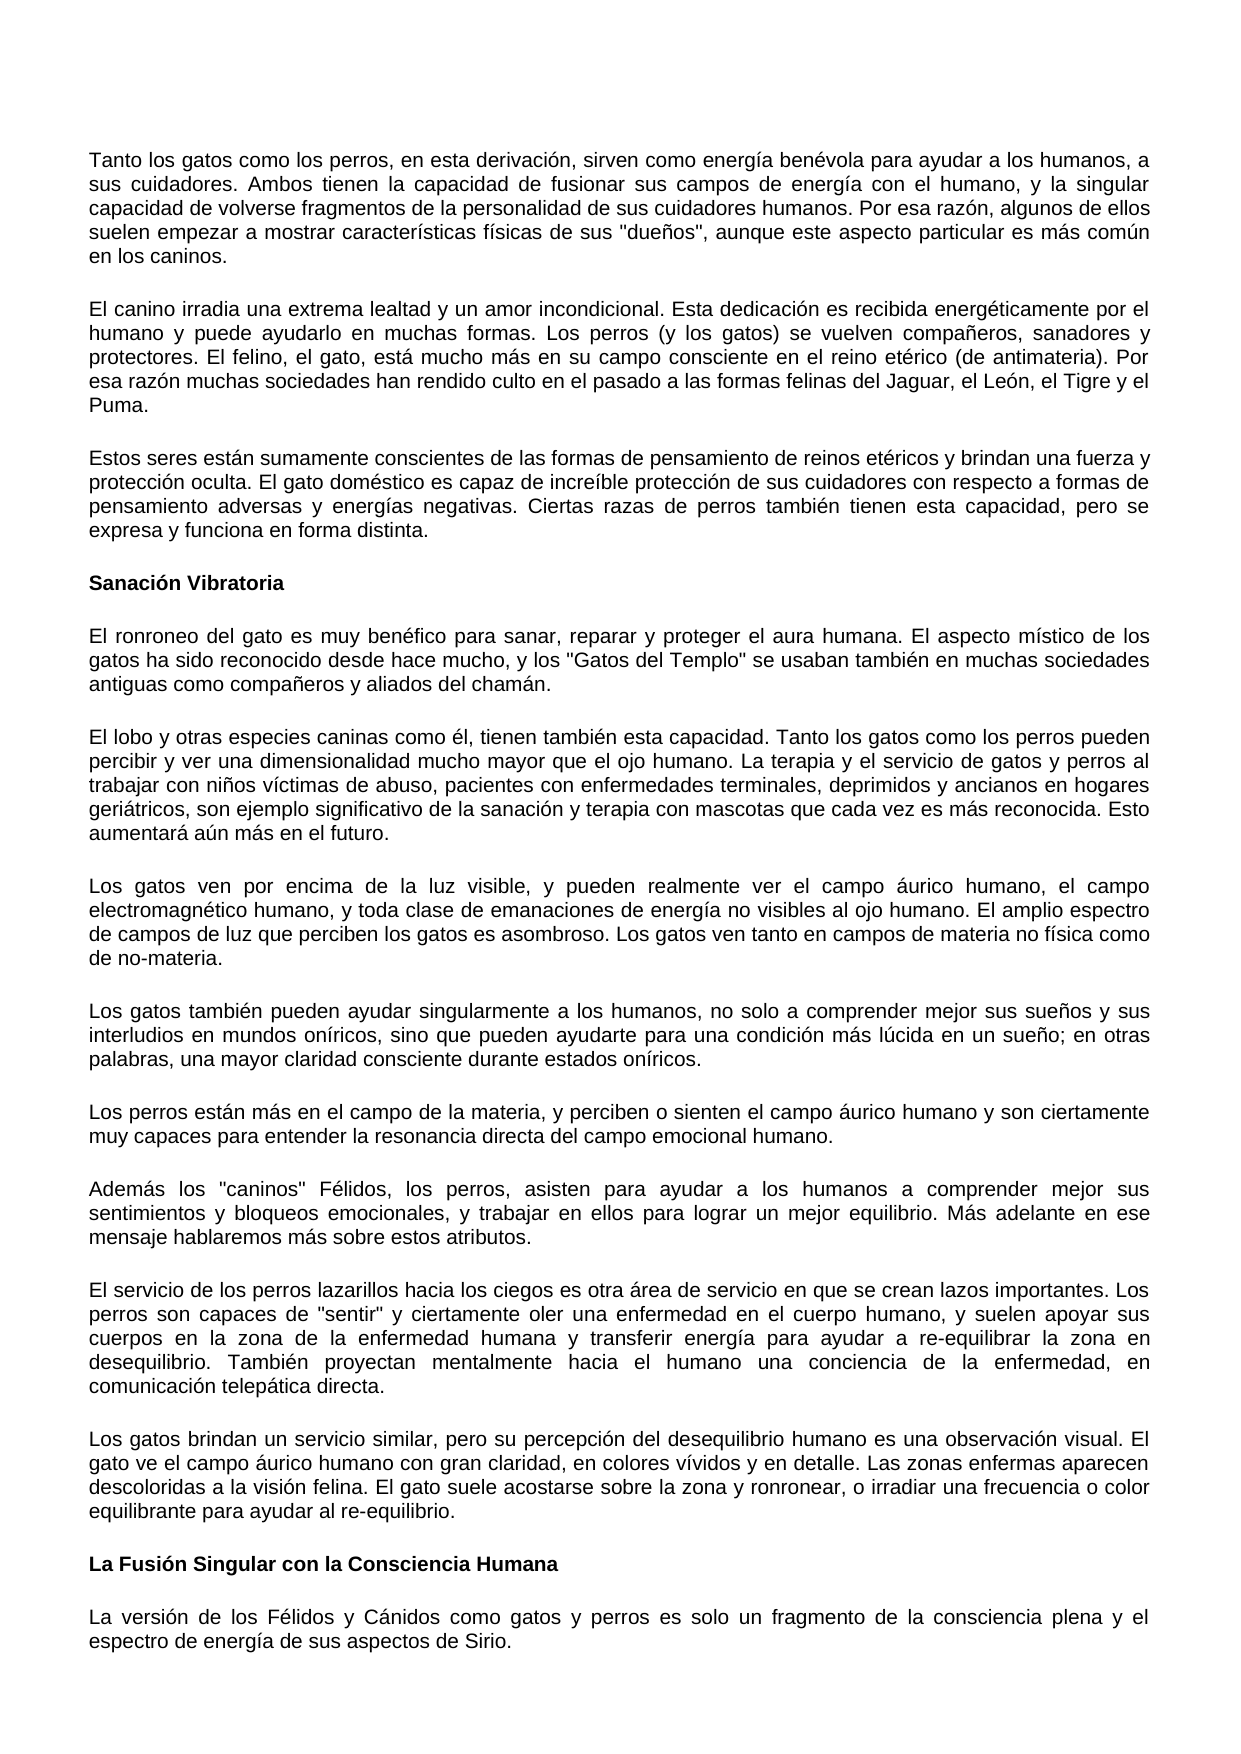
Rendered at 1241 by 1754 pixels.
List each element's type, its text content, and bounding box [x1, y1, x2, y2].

text El servicio de los perros lazarillos hacia los ciegos es otra área de servicio en que se crean lazos importantes. Los perros son capaces de "sentir" y ciertamente oler una enfermedad en el cuerpo humano, y suelen apoyar sus cuerpos en la zona de la enfermedad humana y transferir energía para ayudar a re-equilibrar la zona en desequilibrio. También proyectan mentalmente hacia el humano una conciencia de la enfermedad, en comunicación telepática directa. [89, 1278, 1152, 1398]
text La Fusión Singular con la Consciencia Humana [89, 1552, 1152, 1576]
text Sanación Vibratoria [89, 571, 1152, 594]
text El ronroneo del gato es muy benéfico para sanar, reparar y proteger el aura humana. El aspecto místico de los gatos ha sido reconocido desde hace mucho, y los "Gatos del Templo" se usaban también en muchas sociedades antiguas como compañeros y aliados del chamán. [89, 624, 1152, 696]
text El lobo y otras especies caninas como él, tienen también esta capacidad. Tanto los gatos como los perros pueden percibir y ver una dimensionalidad mucho mayor que el ojo humano. La terapia y el servicio de gatos y perros al trabajar con niños víctimas de abuso, pacientes con enfermedades terminales, deprimidos y ancianos en hogares geriátricos, son ejemplo significativo de la sanación y terapia con mascotas que cada vez es más reconocida. Esto aumentará aún más en el futuro. [89, 725, 1152, 844]
text Los gatos brindan un servicio similar, pero su percepción del desequilibrio humano es una observación visual. El gato ve el campo áurico humano con gran claridad, en colores vívidos y en detalle. Las zonas enfermas aparecen descoloridas a la visión felina. El gato suele acostarse sobre la zona y ronronear, o irradiar una frecuencia o color equilibrante para ayudar al re-equilibrio. [89, 1427, 1152, 1523]
text Tanto los gatos como los perros, en esta derivación, sirven como energía benévola para ayudar a los humanos, a sus cuidadores. Ambos tienen la capacidad de fusionar sus campos de energía con el humano, y la singular capacidad de volverse fragmentos de la personalidad de sus cuidadores humanos. Por esa razón, algunos de ellos suelen empezar a mostrar características físicas de sus "dueños", aunque este aspecto particular es más común en los caninos. [89, 148, 1152, 267]
text La versión de los Félidos y Cánidos como gatos y perros es solo un fragmento de la consciencia plena y el espectro de energía de sus aspectos de Sirio. [89, 1605, 1152, 1653]
text Los perros están más en el campo de la materia, y perciben o sienten el campo áurico humano y son ciertamente muy capaces para entender la resonancia directa del campo emocional humano. [89, 1100, 1152, 1148]
text Estos seres están sumamente conscientes de las formas de pensamiento de reinos etéricos y brindan una fuerza y protección oculta. El gato doméstico es capaz de increíble protección de sus cuidadores con respecto a formas de pensamiento adversas y energías negativas. Ciertas razas de perros también tienen esta capacidad, pero se expresa y funciona en forma distinta. [89, 446, 1152, 541]
text El canino irradia una extrema lealtad y un amor incondicional. Esta dedicación es recibida energéticamente por el humano y puede ayudarlo en muchas formas. Los perros (y los gatos) se vuelven compañeros, sanadores y protectores. El felino, el gato, está mucho más en su campo consciente en el reino etérico (de antimateria). Por esa razón muchas sociedades han rendido culto en el pasado a las formas felinas del Jaguar, el León, el Tigre y el Puma. [89, 297, 1152, 416]
text Los gatos también pueden ayudar singularmente a los humanos, no solo a comprender mejor sus sueños y sus interludios en mundos oníricos, sino que pueden ayudarte para una condición más lúcida en un sueño; en otras palabras, una mayor claridad consciente durante estados oníricos. [89, 999, 1152, 1071]
text Además los "caninos" Félidos, los perros, asisten para ayudar a los humanos a comprender mejor sus sentimientos y bloqueos emocionales, y trabajar en ellos para lograr un mejor equilibrio. Más adelante en ese mensaje hablaremos más sobre estos atributos. [89, 1177, 1152, 1249]
text Los gatos ven por encima de la luz visible, y pueden realmente ver el campo áurico humano, el campo electromagnético humano, y toda clase de emanaciones de energía no visibles al ojo humano. El amplio espectro de campos de luz que perciben los gatos es asombroso. Los gatos ven tanto en campos de materia no física como de no-materia. [89, 874, 1152, 969]
